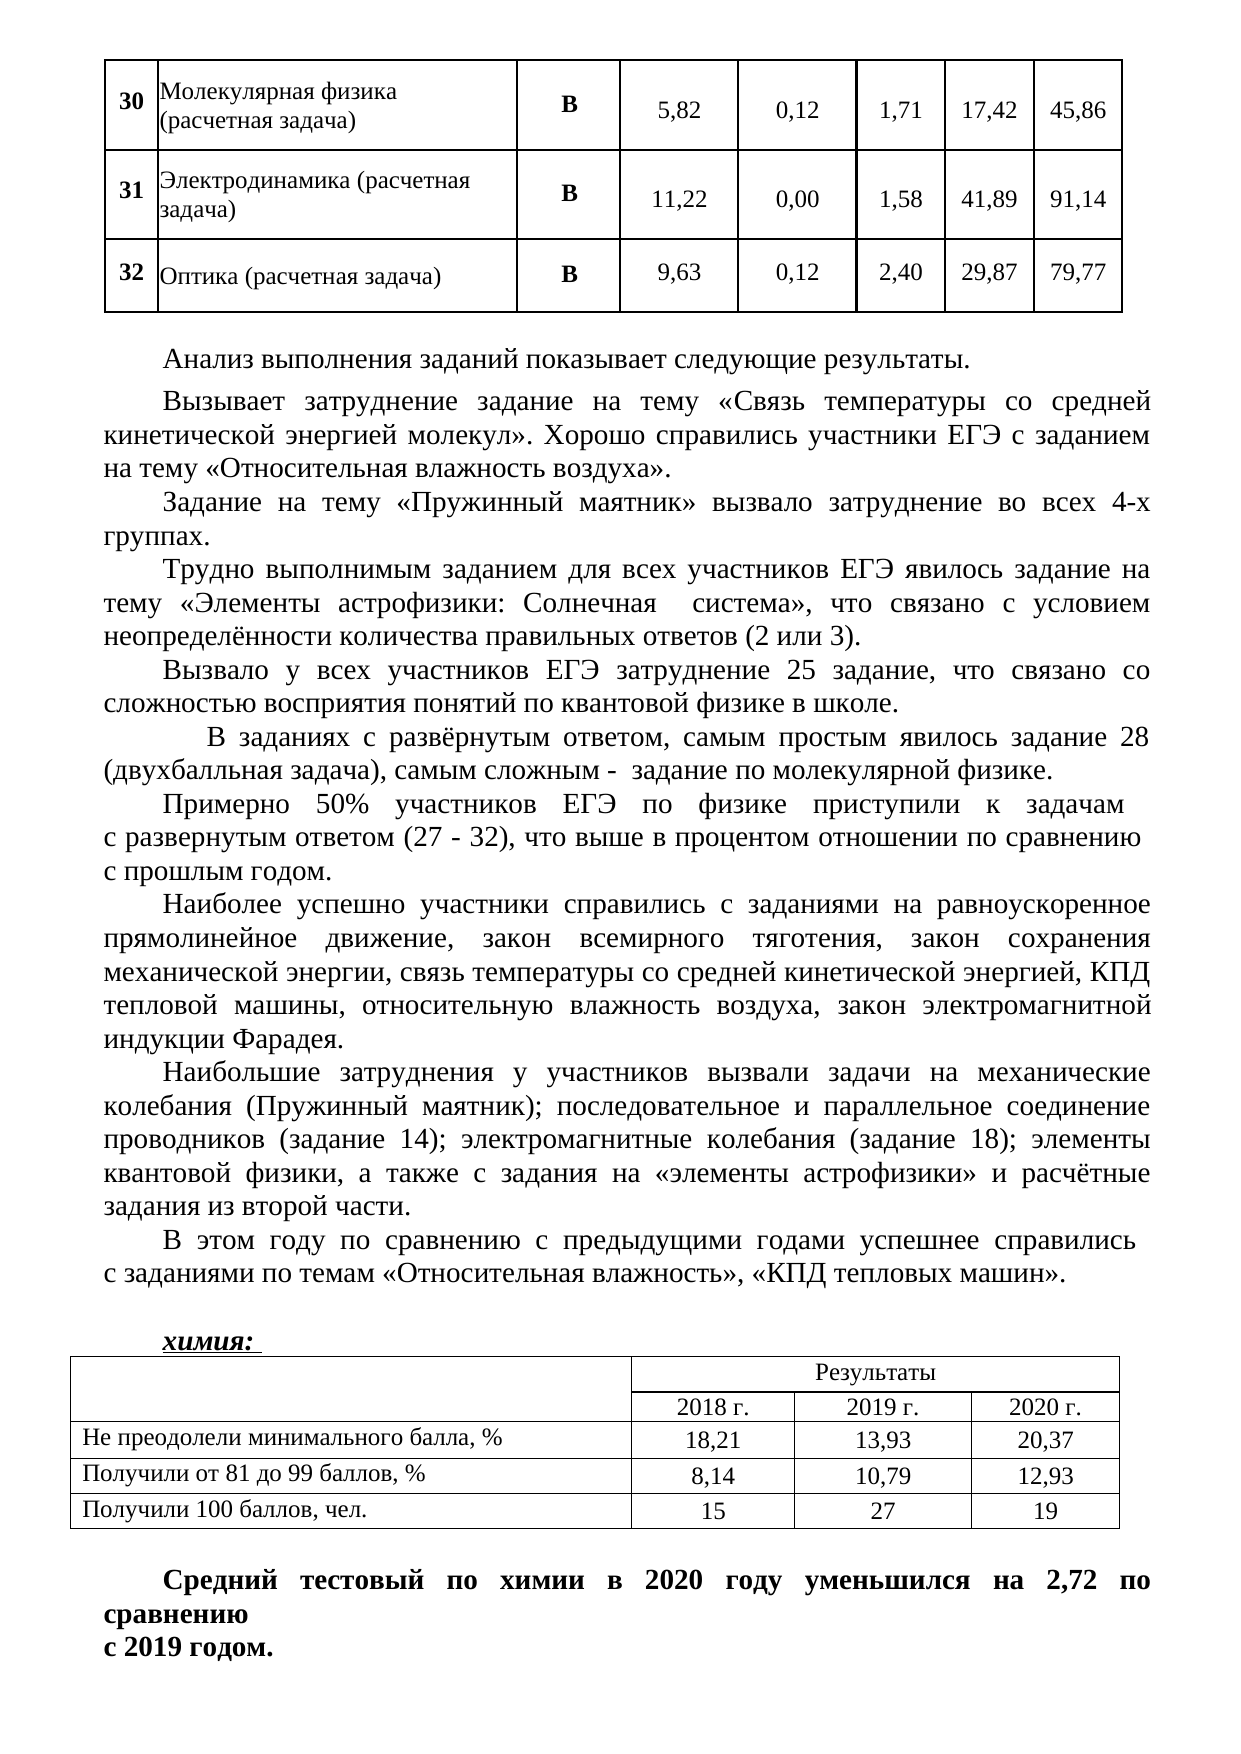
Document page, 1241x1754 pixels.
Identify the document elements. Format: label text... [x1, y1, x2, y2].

text Наибольшие затруднения у участников вызвали задачи на механические колебания (Пружинный маятник); последовательное и параллельное соединение проводников (задание 14); электромагнитные колебания (задание 18); элементы квантовой физики, а также с задания на «элементы астрофизики» и расчётные задания из второй части. [103, 1054, 1152, 1222]
table_cell . [632, 1393, 794, 1421]
table_cell 1,71 [858, 61, 944, 149]
text Трудно выполнимым заданием для всех участников ЕГЭ явилось задание на тему «Элементы астрофизики: Солнечная система», что связано с условием неопределённости количества правильных ответов (2 или 3). [103, 551, 1152, 652]
text Анализ выполнения заданий показывает следующие результаты. [103, 342, 1152, 375]
text В этом году по сравнению с предыдущими годами успешнее справились с заданиями по темам «Относительная влажность», «КПД тепловых машин». [103, 1222, 1152, 1289]
table_cell 29,87 [946, 240, 1033, 311]
table_cell 0,00 [739, 151, 855, 238]
table_cell 79,77 [1035, 240, 1121, 311]
table_cell 32 [106, 240, 157, 311]
table_cell Получили от 81 до 99 баллов, % [71, 1459, 631, 1493]
table_cell 5,82 [621, 61, 737, 149]
table_cell 17,42 [946, 61, 1033, 149]
table_cell В [518, 61, 619, 149]
table_cell Не преодолели минимального балла, % [71, 1422, 631, 1457]
table_cell 31 [106, 151, 157, 238]
table_cell 13,93 [795, 1422, 971, 1457]
table_cell Получили 100 баллов, чел. [71, 1494, 631, 1528]
table_cell . [972, 1393, 1119, 1421]
table_cell 45,86 [1035, 61, 1121, 149]
table_cell 8,14 [632, 1459, 794, 1493]
table_cell 0,12 [739, 61, 855, 149]
text химия: [103, 1323, 1152, 1356]
table_cell 30 [106, 61, 157, 149]
table_cell 10,79 [795, 1459, 971, 1493]
table_cell В [518, 240, 619, 311]
table_cell 9,63 [621, 240, 737, 311]
text Примерно 50% участников ЕГЭ по физике приступили к задачам с развернутым ответом (27 - 32), что выше в процентом отношении по сравнению с прошлым годом. [103, 786, 1152, 887]
text Задание на тему «Пружинный маятник» вызвало затруднение во всех 4-х группах. [103, 484, 1152, 551]
table_cell 12,93 [972, 1459, 1119, 1493]
table_cell 91,14 [1035, 151, 1121, 238]
table_cell Оптика (расчетная задача) [159, 240, 516, 311]
text В заданиях с развёрнутым ответом, самым простым явилось задание 28 (двухбалльная задача), самым сложным - задание по молекулярной физике. [103, 719, 1152, 786]
table_cell . [795, 1393, 971, 1421]
text Наиболее успешно участники справились с заданиями на равноускоренное прямолинейное движение, закон всемирного тяготения, закон сохранения механической энергии, связь температуры со средней кинетической энергией, КПД тепловой машины, относительную влажность воздуха, закон электромагнитной индукции Фарадея. [103, 887, 1152, 1054]
table_cell 2,40 [858, 240, 944, 311]
text Вызывает затруднение задание на тему «Связь температуры со средней кинетической энергией молекул». Хорошо справились участники ЕГЭ с заданием на тему «Относительная влажность воздуха». [103, 383, 1152, 484]
table_cell Электродинамика (расчетная задача) [159, 151, 516, 238]
table_cell 1,58 [858, 151, 944, 238]
table_cell 15 [632, 1494, 794, 1528]
table_cell 18,21 [632, 1422, 794, 1457]
table_cell 19 [972, 1494, 1119, 1528]
text Вызвало у всех участников ЕГЭ затруднение 25 задание, что связано со сложностью восприятия понятий по квантовой физике в школе. [103, 652, 1152, 719]
text Средний тестовый по химии в 2020 году уменьшился на 2,72 по сравнению с 2019 годом. [103, 1562, 1152, 1663]
table_cell 0,12 [739, 240, 855, 311]
table_cell Молекулярная физика (расчетная задача) [159, 61, 516, 149]
table_header Результаты [632, 1357, 1119, 1391]
table_cell 41,89 [946, 151, 1033, 238]
table_cell 27 [795, 1494, 971, 1528]
table_cell В [518, 151, 619, 238]
table_cell 11,22 [621, 151, 737, 238]
table_header [71, 1357, 631, 1421]
table_cell 20,37 [972, 1422, 1119, 1457]
